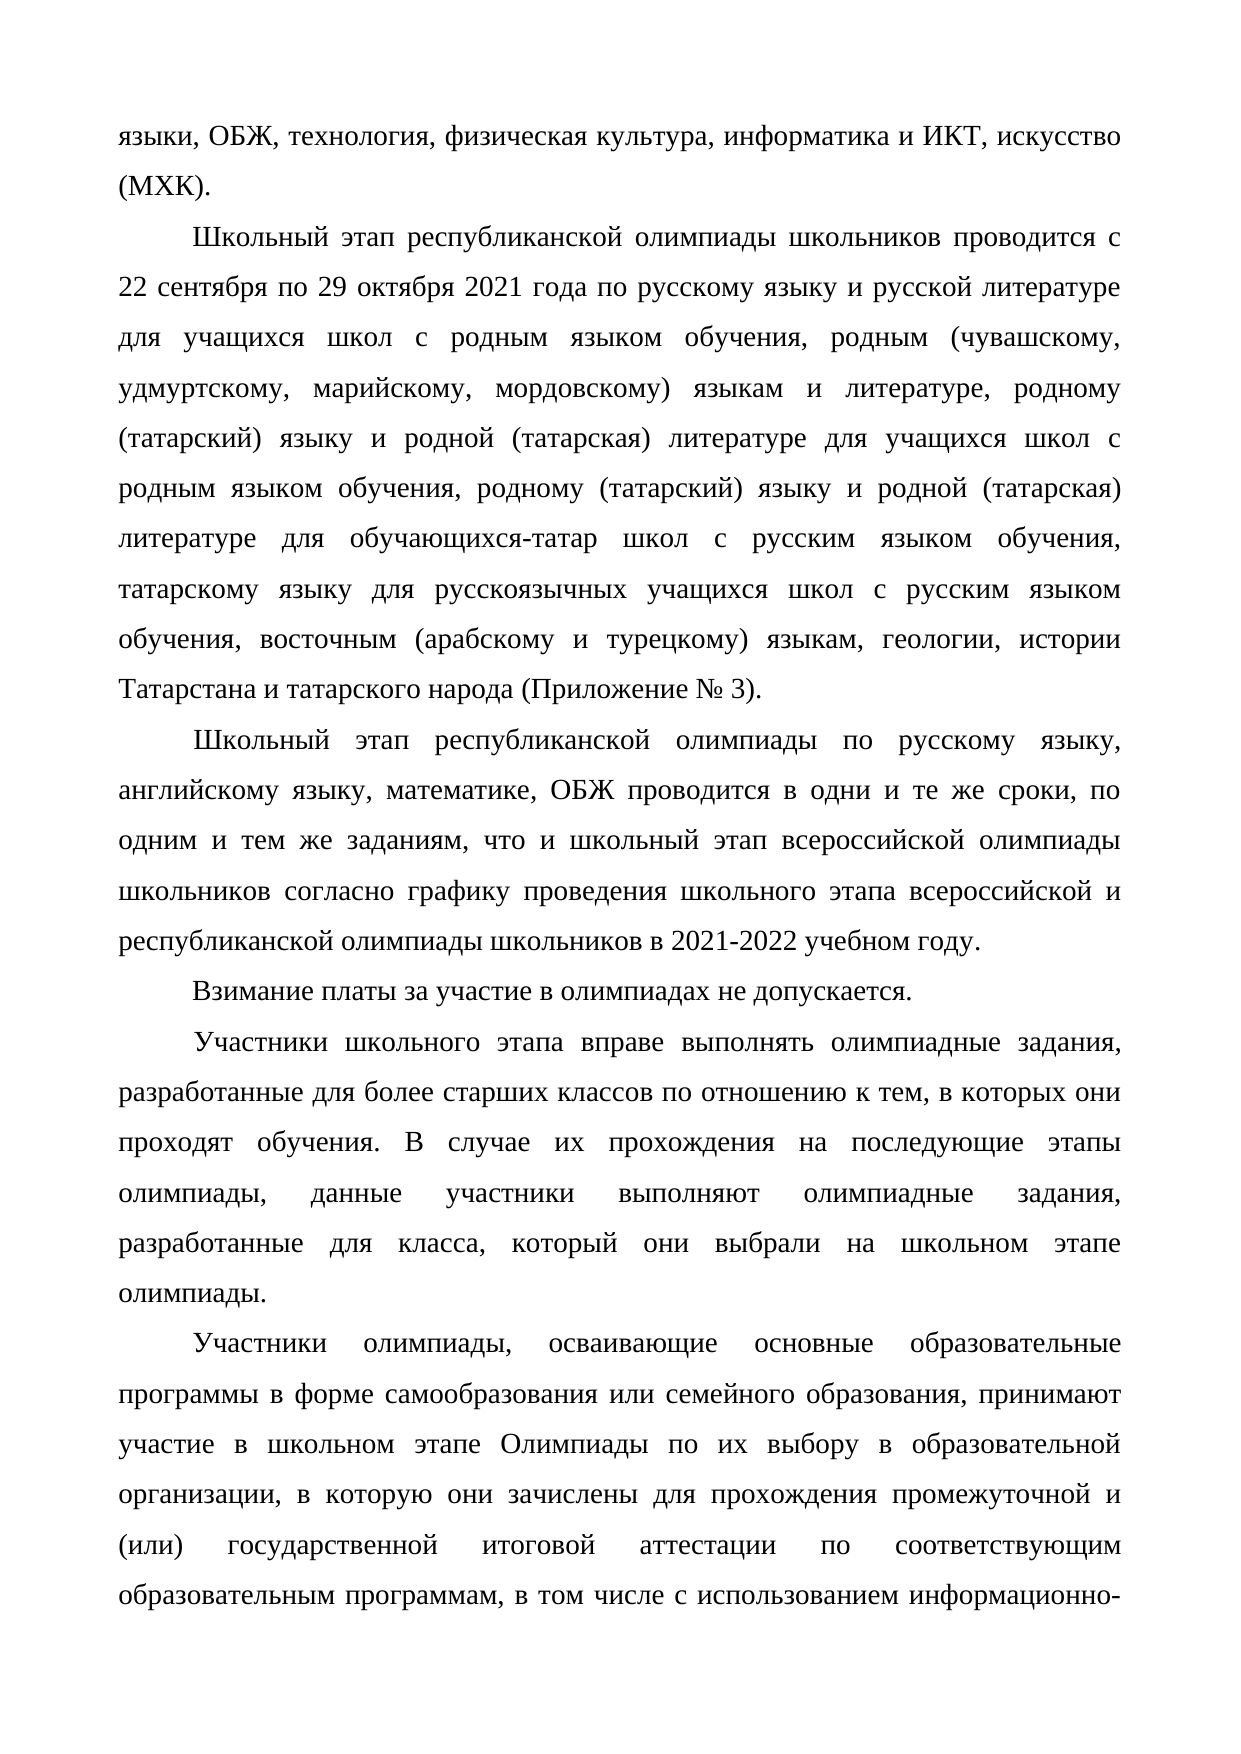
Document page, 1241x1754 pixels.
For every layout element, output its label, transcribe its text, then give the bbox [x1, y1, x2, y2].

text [118, 118, 1122, 202]
text Взимание платы за участие в олимпиадах не допускается. [118, 973, 1122, 1007]
text Школьный этап республиканской олимпиады по русскому языку, английскому языку, математике, ОБЖ проводится в одни и те же сроки, по одним и тем же заданиям, что и школьный этап всероссийской олимпиады школьников согласно графику проведения школьного этапа всероссийской и республиканской олимпиады школьников в 2021-2022 учебном году. [118, 722, 1122, 957]
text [118, 1326, 1122, 1611]
text Школьный этап республиканской олимпиады школьников проводится с 22 сентября по 29 октября 2021 года по русскому языку и русской литературе для учащихся школ с родным языком обучения, родным (чувашскому, удмуртскому, марийскому, мордовскому) языкам и литературе, родному (татарский) языку и родной (татарская) литературе для учащихся школ с родным языком обучения, родному (татарский) языку и родной (татарская) литературе для обучающихся-татар школ с русским языком обучения, татарскому языку для русскоязычных учащихся школ с русским языком обучения, восточным (арабскому и турецкому) языкам, геологии, истории Татарстана и татарского народа (Приложение № 3). [118, 219, 1122, 705]
text Участники школьного этапа вправе выполнять олимпиадные задания, разработанные для более старших классов по отношению к тем, в которых они проходят обучения. В случае их прохождения на последующие этапы олимпиады, данные участники выполняют олимпиадные задания, разработанные для класса, который они выбрали на школьном этапе олимпиады. [118, 1024, 1122, 1309]
